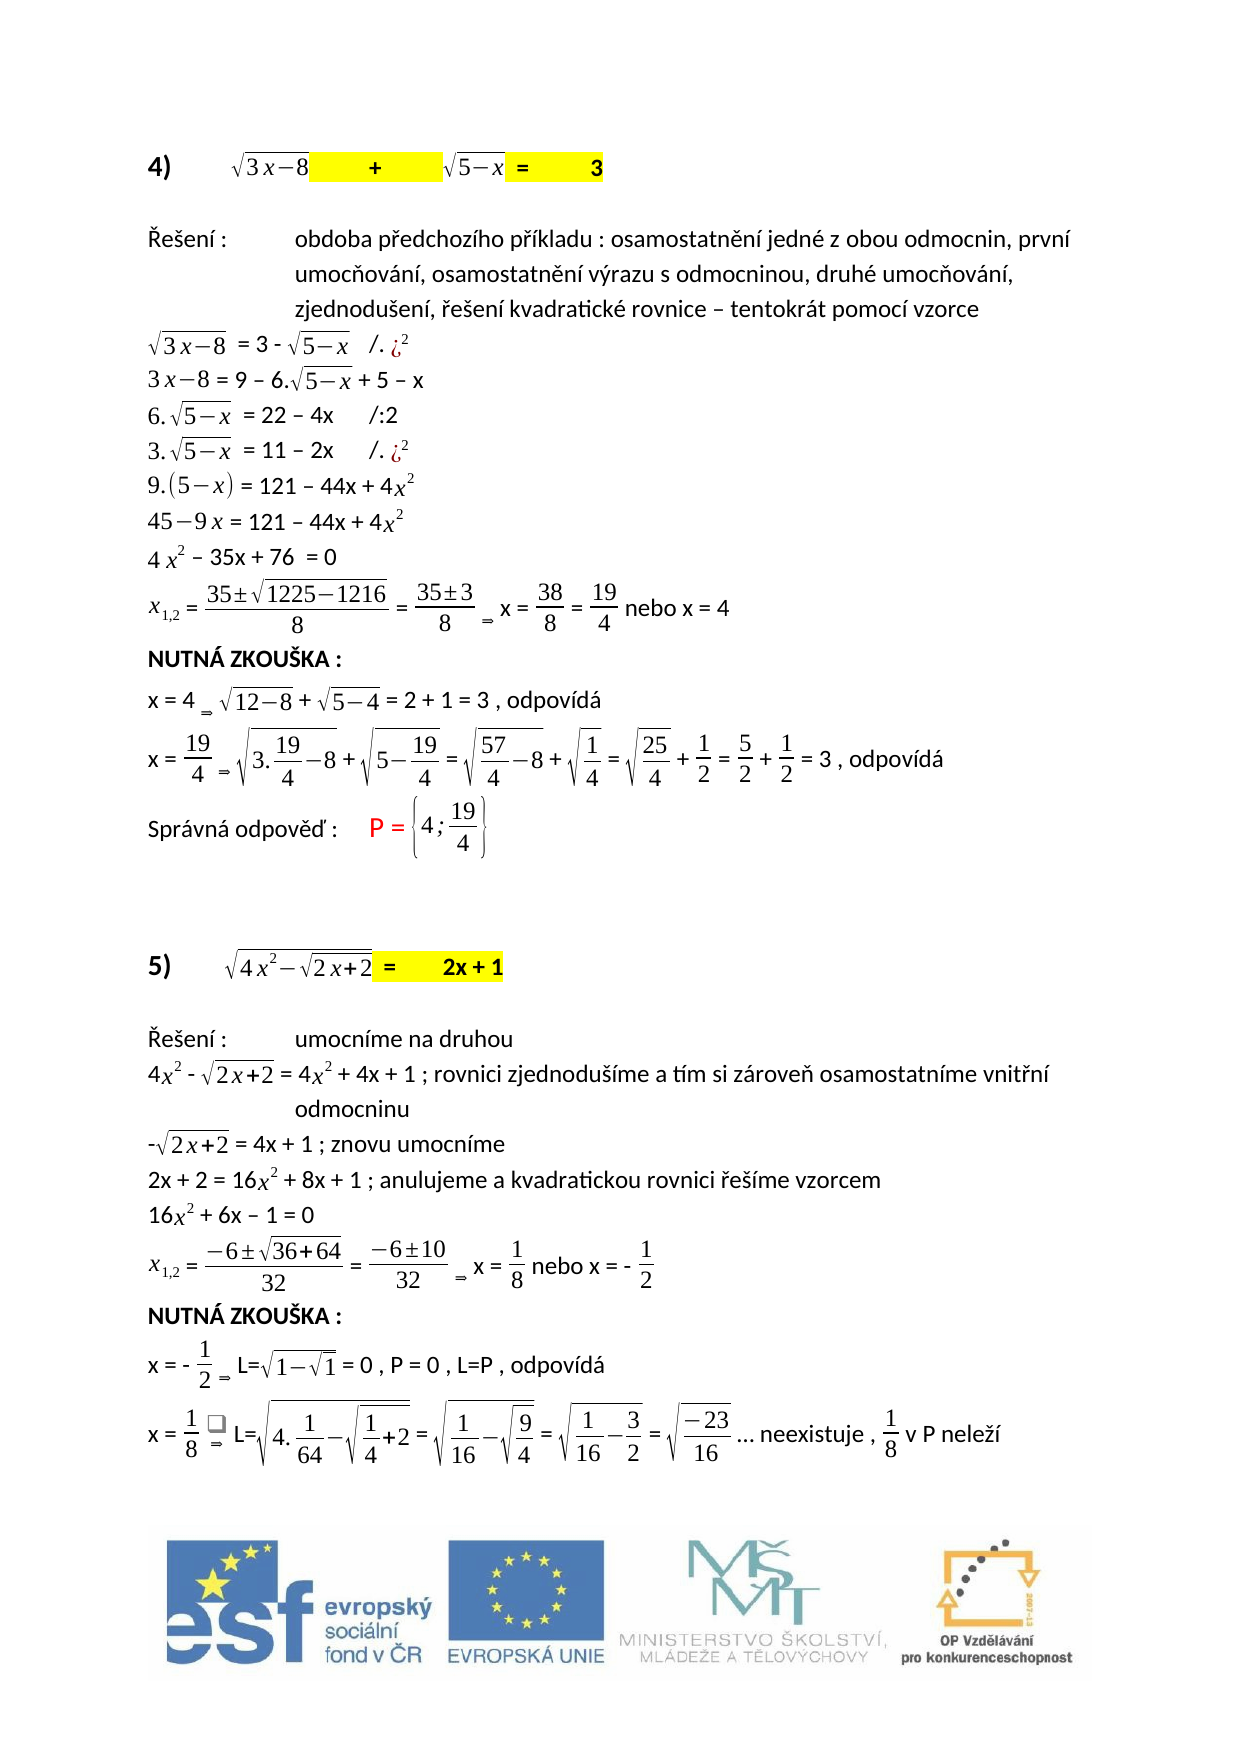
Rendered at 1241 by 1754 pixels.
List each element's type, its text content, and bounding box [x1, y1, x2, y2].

text = 121 – 44x + 4 [148, 470, 1093, 501]
text Řešení : obdoba předchozího příkladu : osamostatnění jedné z obou odmocnin, první umocňování, osamostatnění výrazu s odmocninou, druhé umocňování, zjednodušení, řešení kvadratické rovnice – tentokrát pomocí vzorce [148, 223, 1093, 324]
text 4) + = 3 [148, 148, 1093, 183]
text = 11 – 2x /. [148, 434, 1093, 465]
text x = 4 + = 2 + 1 = 3 , odpovídá [148, 678, 1093, 722]
text - = 4x + 1 ; znovu umocníme [148, 1128, 1093, 1159]
text = = x = nebo x = - [148, 1235, 1093, 1296]
text = 3 - /. [148, 328, 1093, 359]
text x = - L= = 0 , P = 0 , L=P , odpovídá [148, 1335, 1093, 1394]
text x = + = + = + = + = 3 , odpovídá [148, 726, 1093, 791]
text 5) = 2x + 1 [148, 947, 1093, 983]
text = 22 – 4x /:2 [148, 399, 1093, 430]
text = 9 – 6. + 5 – x [148, 364, 1093, 394]
text Řešení : umocníme na druhou [148, 1023, 1093, 1053]
text Správná odpověď : P = [148, 795, 1093, 860]
text = = x = = nebo x = 4 [148, 577, 1093, 638]
text 16 + 6x – 1 = 0 [148, 1199, 1093, 1230]
text 4 - = 4 + 4x + 1 ; rovnici zjednodušíme a tím si zároveň osamostatníme vnitřní odmocninu [148, 1058, 1093, 1124]
text NUTNÁ ZKOUŠKA : [148, 643, 1093, 673]
picture [147, 1525, 1093, 1681]
text – 35x + 76 = 0 [148, 541, 1093, 573]
text x = L= = = = … neexistuje , v P neleží [148, 1399, 1093, 1468]
text 2x + 2 = 16 + 8x + 1 ; anulujeme a kvadratickou rovnici řešíme vzorcem [148, 1163, 1093, 1195]
text NUTNÁ ZKOUŠKA : [148, 1300, 1093, 1331]
text = 121 – 44x + 4 [148, 506, 1093, 537]
